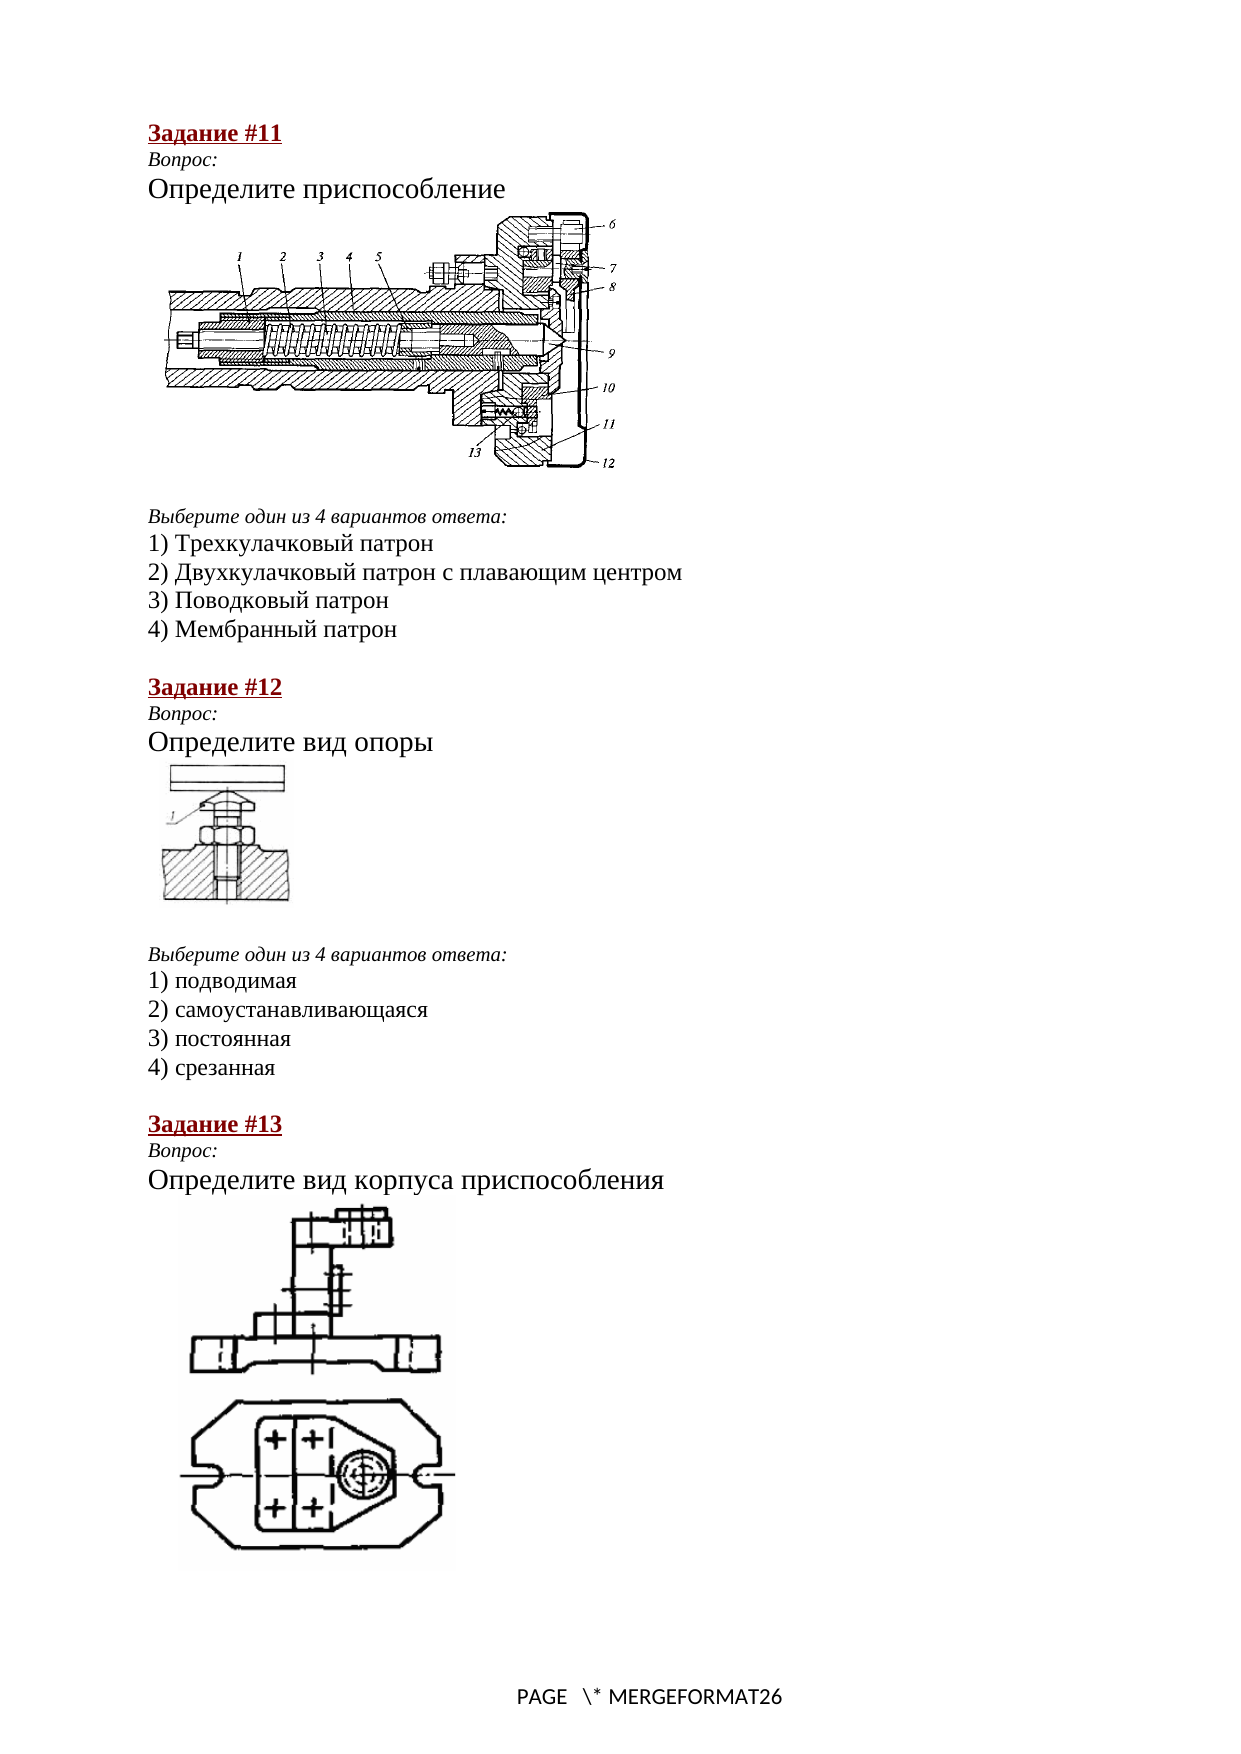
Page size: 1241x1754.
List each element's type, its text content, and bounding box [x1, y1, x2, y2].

text 2) Двухкулачковый патрон с плавающим центром [148, 557, 1152, 586]
text Выберите один из 4 вариантов ответа: [148, 504, 1152, 528]
text Вопрос: [148, 1138, 1152, 1162]
text 4) срезанная [148, 1052, 1152, 1081]
text Вопрос: [148, 147, 1152, 171]
text 3) Поводковый патрон [148, 586, 1152, 614]
text Задание #13 [148, 1109, 1152, 1138]
text Выберите один из 4 вариантов ответа: [148, 942, 1152, 966]
text Задание #12 [148, 672, 1152, 701]
text Вопрос: [148, 701, 1152, 724]
picture [147, 1195, 479, 1585]
text Определите вид корпуса приспособления [148, 1162, 1152, 1196]
text 4) Мембранный патрон [148, 614, 1152, 643]
text Задание #11 [148, 118, 1152, 147]
text 3) постоянная [148, 1023, 1152, 1052]
text Определите приспособление [148, 171, 1152, 204]
text 1) Трехкулачковый патрон [148, 528, 1152, 557]
text 2) самоустанавливающаяся [148, 994, 1152, 1023]
text 1) подводимая [148, 966, 1152, 994]
picture [147, 758, 294, 913]
text Определите вид опоры [148, 724, 1152, 758]
